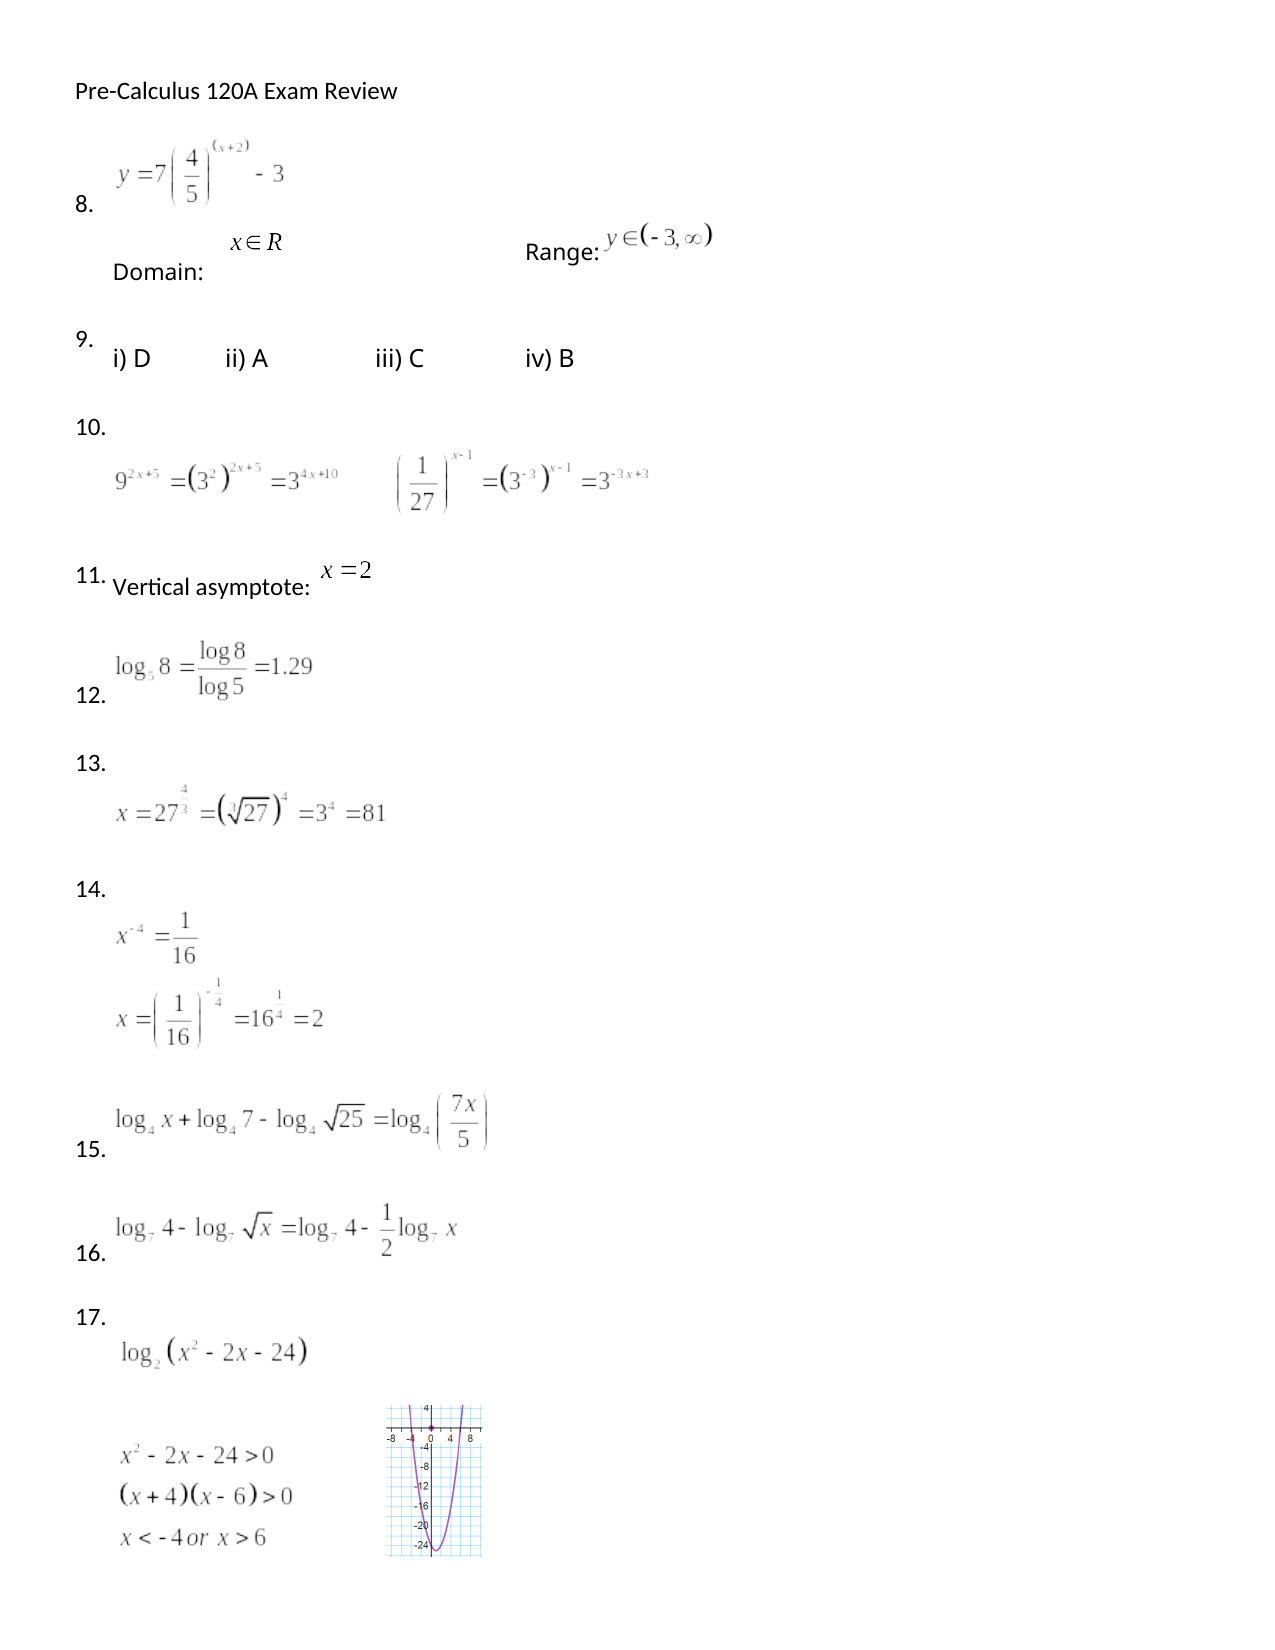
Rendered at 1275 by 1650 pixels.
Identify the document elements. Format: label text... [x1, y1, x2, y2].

list i) D ii) A iii) C iv) B [75, 321, 1125, 374]
list Domain: Range: [112, 218, 1125, 287]
picture [386, 1405, 483, 1557]
list Vertical asymptote: [75, 554, 1125, 602]
